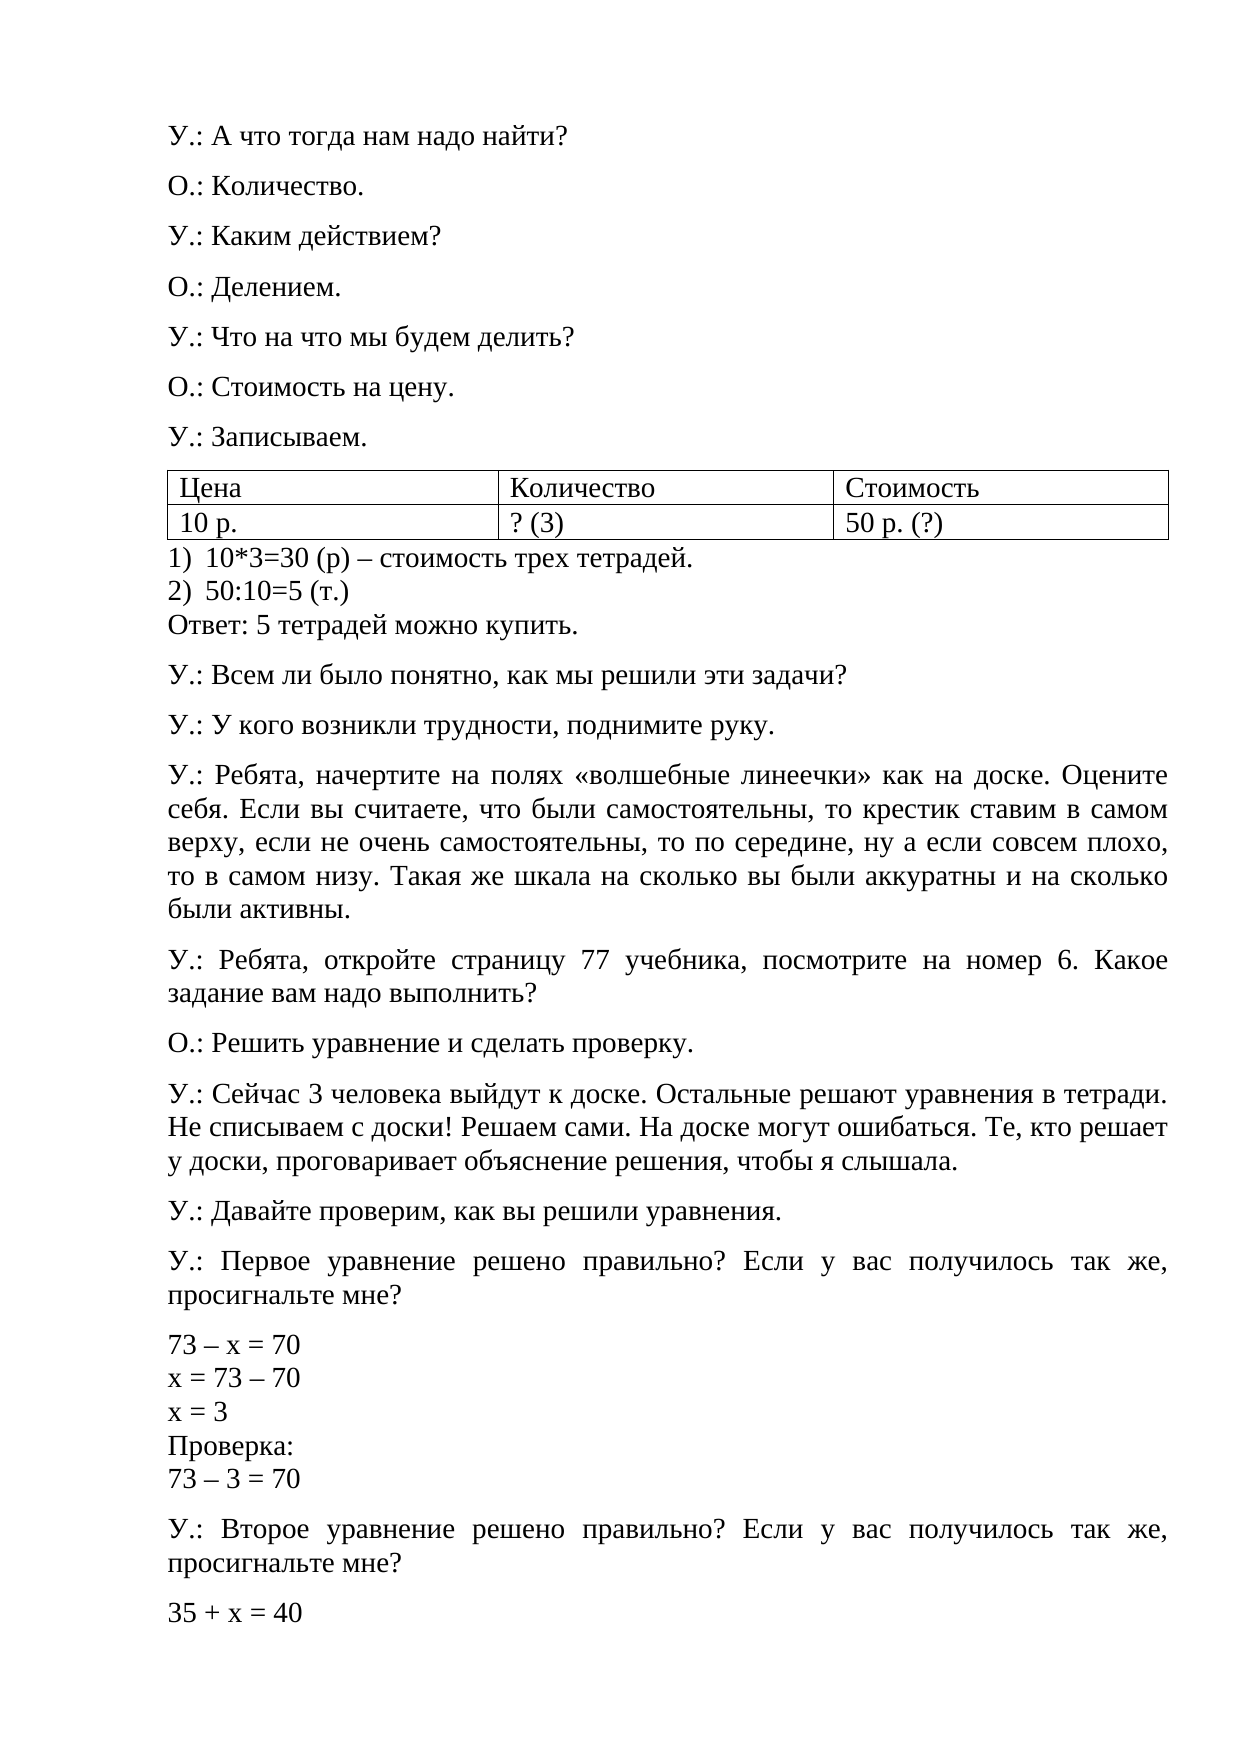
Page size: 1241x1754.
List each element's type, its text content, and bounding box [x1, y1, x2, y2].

text х = 73 – 70 [167, 1361, 1169, 1394]
text У.: Первое уравнение решено правильно? Если у вас получилось так же, просигнальте мне? [167, 1243, 1169, 1310]
table_cell 50 р. (?) [834, 505, 1168, 539]
list 10*3=30 (р) – стоимость трех тетрадей. [167, 540, 1169, 573]
text У.: Что на что мы будем делить? [167, 319, 1169, 352]
table_cell 10 р. [168, 505, 498, 539]
text У.: Ребята, откройте страницу 77 учебника, посмотрите на номер 6. Какое задание вам надо выполнить? [167, 942, 1169, 1009]
text 35 + х = 40 [167, 1595, 1169, 1629]
text У.: Записываем. [167, 419, 1169, 453]
list 50:10=5 (т.) [167, 573, 1169, 607]
text О.: Стоимость на цену. [167, 369, 1169, 403]
table_cell ? (3) [499, 505, 833, 539]
text У.: Второе уравнение решено правильно? Если у вас получилось так же, просигнальте мне? [167, 1511, 1169, 1578]
text О.: Делением. [167, 269, 1169, 302]
text У.: У кого возникли трудности, поднимите руку. [167, 707, 1169, 741]
table_header Стоимость [834, 471, 1168, 504]
text 73 – х = 70 [167, 1327, 1169, 1361]
text Проверка: [167, 1428, 1169, 1461]
text У.: Давайте проверим, как вы решили уравнения. [167, 1193, 1169, 1227]
text У.: Каким действием? [167, 218, 1169, 252]
text У.: Ребята, начертите на полях «волшебные линеечки» как на доске. Оцените себя. Если вы считаете, что были самостоятельны, то крестик ставим в самом верху, если не очень самостоятельны, то по середине, ну а если совсем плохо, то в самом низу. Такая же шкала на сколько вы были аккуратны и на сколько были активны. [167, 757, 1169, 925]
text У.: А что тогда нам надо найти? [167, 118, 1169, 152]
text У.: Всем ли было понятно, как мы решили эти задачи? [167, 657, 1169, 691]
text х = 3 [167, 1394, 1169, 1428]
text У.: Сейчас 3 человека выйдут к доске. Остальные решают уравнения в тетради. Не списываем с доски! Решаем сами. На доске могут ошибаться. Те, кто решает у доски, проговаривает объяснение решения, чтобы я слышала. [167, 1076, 1169, 1176]
text О.: Решить уравнение и сделать проверку. [167, 1026, 1169, 1059]
text Ответ: 5 тетрадей можно купить. [167, 607, 1169, 640]
table_header Количество [499, 471, 833, 504]
table_header Цена [168, 471, 498, 504]
text О.: Количество. [167, 168, 1169, 202]
text 73 – 3 = 70 [167, 1461, 1169, 1495]
